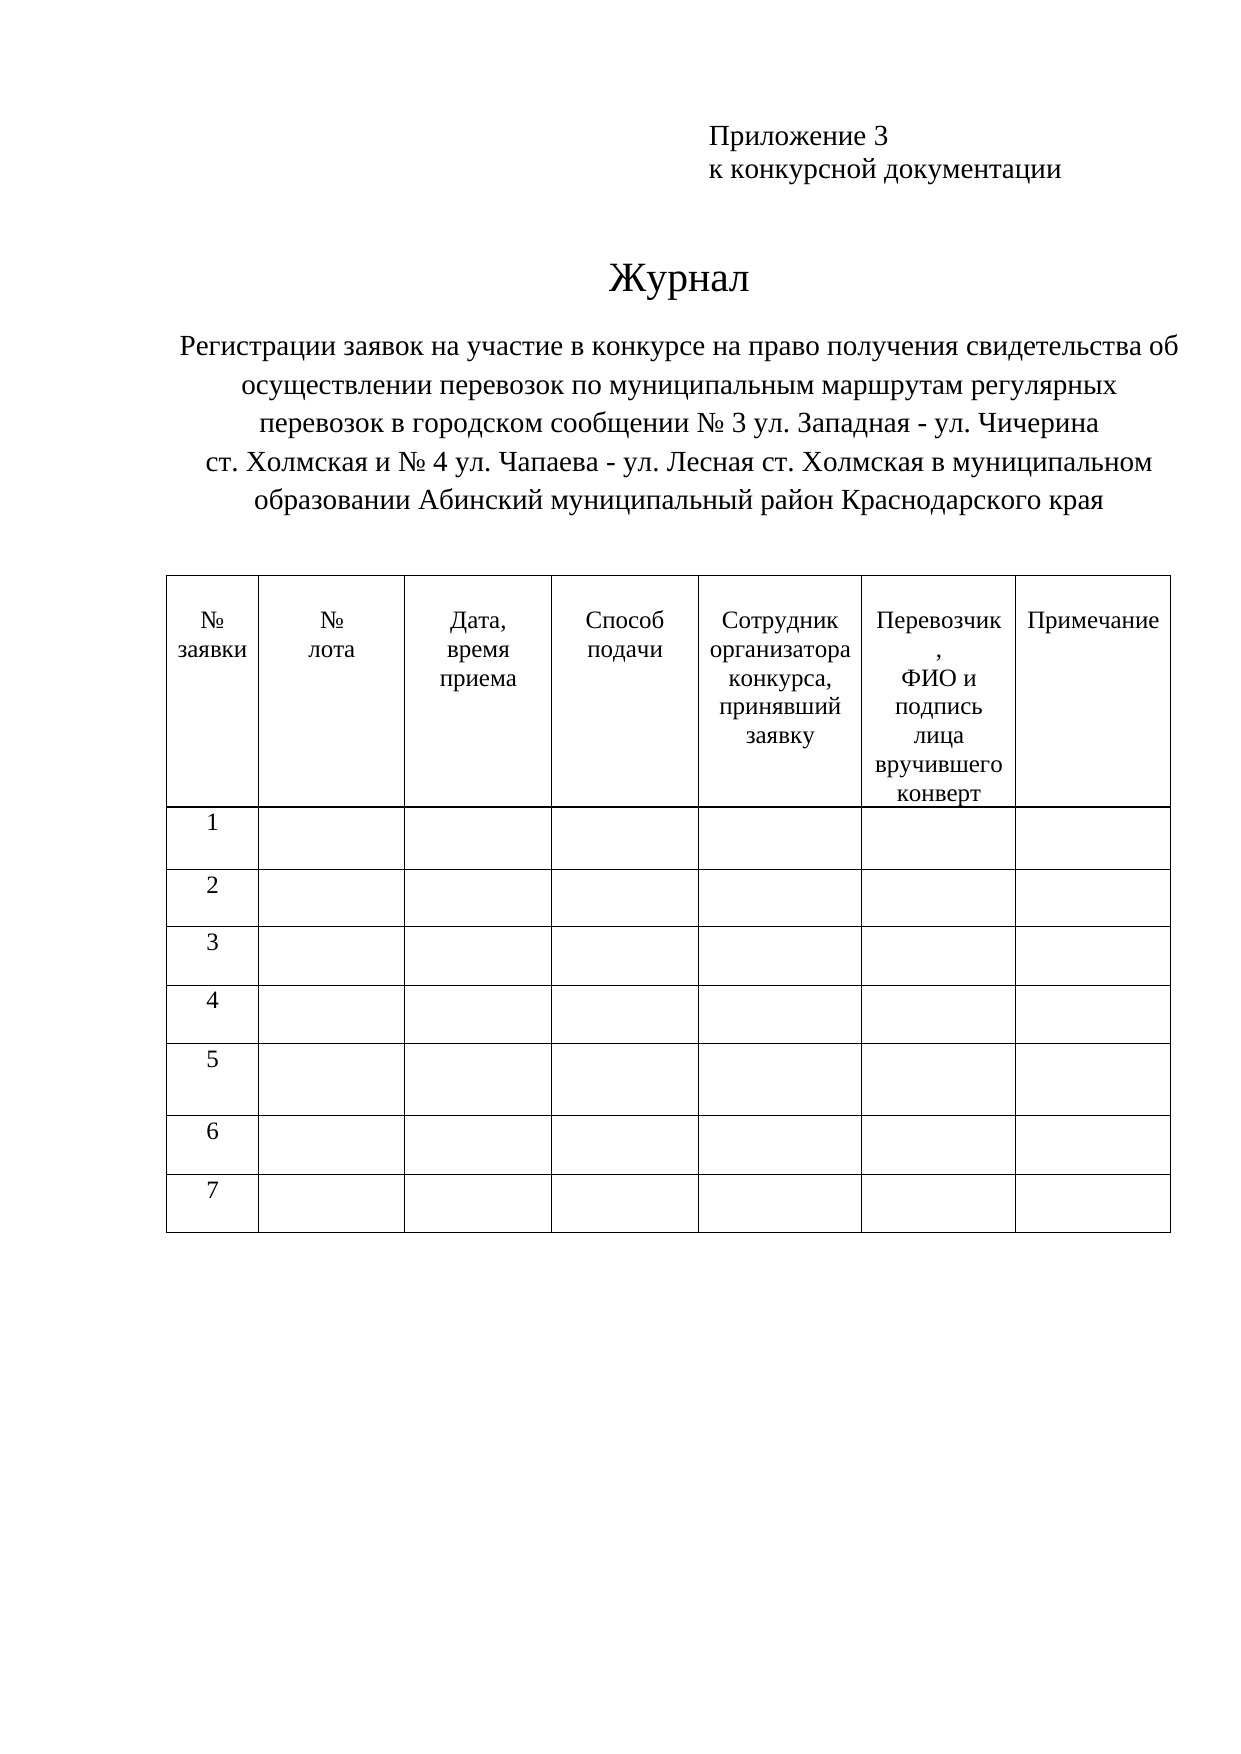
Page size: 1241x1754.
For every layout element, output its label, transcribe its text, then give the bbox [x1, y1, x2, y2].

table_cell [552, 1044, 698, 1115]
table_cell [552, 1175, 698, 1232]
table_cell 6 [167, 1116, 258, 1174]
table_cell [405, 927, 551, 984]
table_cell [1016, 927, 1170, 984]
table_header Способ подачи [552, 576, 698, 806]
table_cell [699, 986, 861, 1043]
table_cell [259, 870, 404, 926]
table_cell 5 [167, 1044, 258, 1115]
table_cell 3 [167, 927, 258, 984]
table_cell [1016, 1044, 1170, 1115]
table_cell [405, 986, 551, 1043]
table_cell [699, 808, 861, 869]
table_cell [699, 1116, 861, 1174]
table_cell [699, 1044, 861, 1115]
table_cell [259, 927, 404, 984]
table_cell [259, 1044, 404, 1115]
table_cell [699, 927, 861, 984]
table_cell [699, 1175, 861, 1232]
table_cell [1016, 808, 1170, 869]
table_cell [552, 927, 698, 984]
table_cell [405, 1044, 551, 1115]
table_cell [862, 1044, 1015, 1115]
table_cell [552, 1116, 698, 1174]
table_header Дата, время приема [405, 576, 551, 806]
table_header Примечание [1016, 576, 1170, 806]
text Журнал [177, 252, 1181, 300]
table_header Перевозчик, ФИО и подпись лица вручившего конверт [862, 576, 1015, 806]
table_cell [699, 870, 861, 926]
table_cell [259, 986, 404, 1043]
table_cell [1016, 870, 1170, 926]
text Приложение 3 [709, 118, 1181, 152]
table_cell 2 [167, 870, 258, 926]
table_cell [862, 808, 1015, 869]
table_cell [862, 1116, 1015, 1174]
table_cell [259, 808, 404, 869]
table_cell [552, 986, 698, 1043]
table_cell [1016, 986, 1170, 1043]
text Регистрации заявок на участие в конкурсе на право получения свидетельства об осуществлении перевозок по муниципальным маршрутам регулярных перевозок в городском сообщении № 3 ул. Западная - ул. Чичерина ст. Холмская и № 4 ул. Чапаева - ул. Лесная ст. Холмская в муниципальном образовании Абинский муниципальный район Краснодарского края [177, 328, 1181, 516]
table_header № заявки [167, 576, 258, 806]
table_cell 1 [167, 808, 258, 869]
table_cell [862, 870, 1015, 926]
table_cell [862, 927, 1015, 984]
table_cell [405, 1175, 551, 1232]
table_cell [1016, 1116, 1170, 1174]
table_cell 7 [167, 1175, 258, 1232]
table_cell 4 [167, 986, 258, 1043]
table_cell [552, 808, 698, 869]
table_cell [405, 1116, 551, 1174]
table_cell [405, 870, 551, 926]
table_cell [552, 870, 698, 926]
table_cell [1016, 1175, 1170, 1232]
table_header № лота [259, 576, 404, 806]
table_cell [862, 1175, 1015, 1232]
table_cell [259, 1175, 404, 1232]
table_cell [259, 1116, 404, 1174]
table_cell [862, 986, 1015, 1043]
table_cell [405, 808, 551, 869]
table_header Сотрудник организатора конкурса, принявший заявку [699, 576, 861, 806]
text к конкурсной документации [709, 152, 1181, 185]
